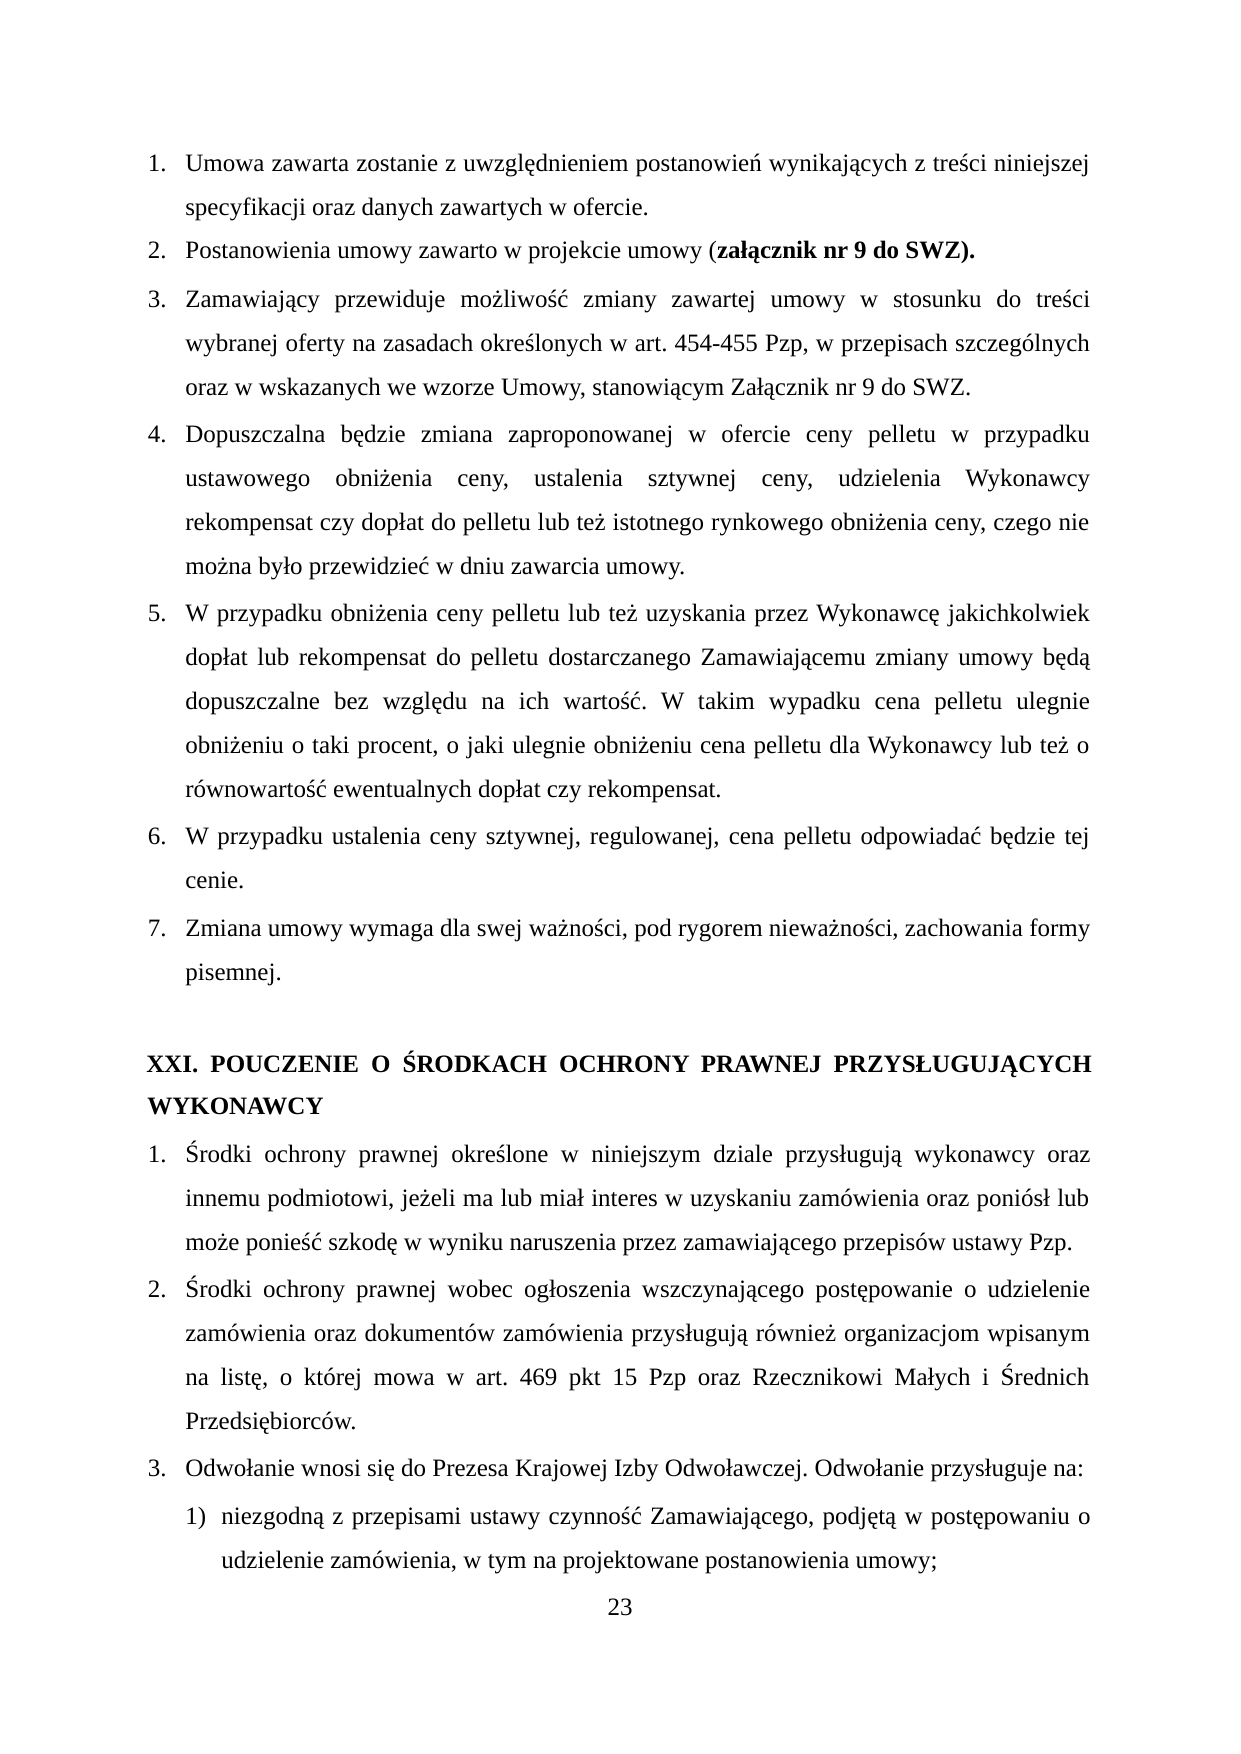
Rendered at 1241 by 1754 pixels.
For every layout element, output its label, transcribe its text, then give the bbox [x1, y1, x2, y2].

list Dopuszczalna będzie zmiana zaproponowanej w ofercie ceny pelletu w przypadku ustawowego obniżenia ceny, ustalenia sztywnej ceny, udzielenia Wykonawcy rekompensat czy dopłat do pelletu lub też istotnego rynkowego obniżenia ceny, czego nie można było przewidzieć w dniu zawarcia umowy. [148, 419, 1091, 579]
list Środki ochrony prawnej wobec ogłoszenia wszczynającego postępowanie o udzielenie zamówienia oraz dokumentów zamówienia przysługują również organizacjom wpisanym na listę, o której mowa w art. 469 pkt 15 Pzp oraz Rzecznikowi Małych i Średnich Przedsiębiorców. [148, 1274, 1091, 1434]
text XXI. POUCZENIE O ŚRODKACH OCHRONY PRAWNEJ PRZYSŁUGUJĄCYCH WYKONAWCY [146, 1049, 1093, 1120]
list Postanowienia umowy zawarto w projekcie umowy (załącznik nr 9 do SWZ). [148, 236, 1091, 264]
list Umowa zawarta zostanie z uwzględnieniem postanowień wynikających z treści niniejszej specyfikacji oraz danych zawartych w ofercie. [148, 148, 1091, 220]
list Zmiana umowy wymaga dla swej ważności, pod rygorem nieważności, zachowania formy pisemnej. [148, 913, 1091, 986]
list Zamawiający przewiduje możliwość zmiany zawartej umowy w stosunku do treści wybranej oferty na zasadach określonych w art. 454-455 Pzp, w przepisach szczególnych oraz w wskazanych we wzorze Umowy, stanowiącym Załącznik nr 9 do SWZ. [148, 284, 1091, 400]
list niezgodną z przepisami ustawy czynność Zamawiającego, podjętą w postępowaniu o udzielenie zamówienia, w tym na projektowane postanowienia umowy; [185, 1501, 1091, 1574]
list Środki ochrony prawnej określone w niniejszym dziale przysługują wykonawcy oraz innemu podmiotowi, jeżeli ma lub miał interes w uzyskaniu zamówienia oraz poniósł lub może ponieść szkodę w wyniku naruszenia przez zamawiającego przepisów ustawy Pzp. [148, 1139, 1091, 1255]
list W przypadku ustalenia ceny sztywnej, regulowanej, cena pelletu odpowiadać będzie tej cenie. [148, 821, 1091, 894]
list W przypadku obniżenia ceny pelletu lub też uzyskania przez Wykonawcę jakichkolwiek dopłat lub rekompensat do pelletu dostarczanego Zamawiającemu zmiany umowy będą dopuszczalne bez względu na ich wartość. W takim wypadku cena pelletu ulegnie obniżeniu o taki procent, o jaki ulegnie obniżeniu cena pelletu dla Wykonawcy lub też o równowartość ewentualnych dopłat czy rekompensat. [148, 598, 1091, 803]
list Odwołanie wnosi się do Prezesa Krajowej Izby Odwoławczej. Odwołanie przysługuje na: [148, 1453, 1091, 1482]
